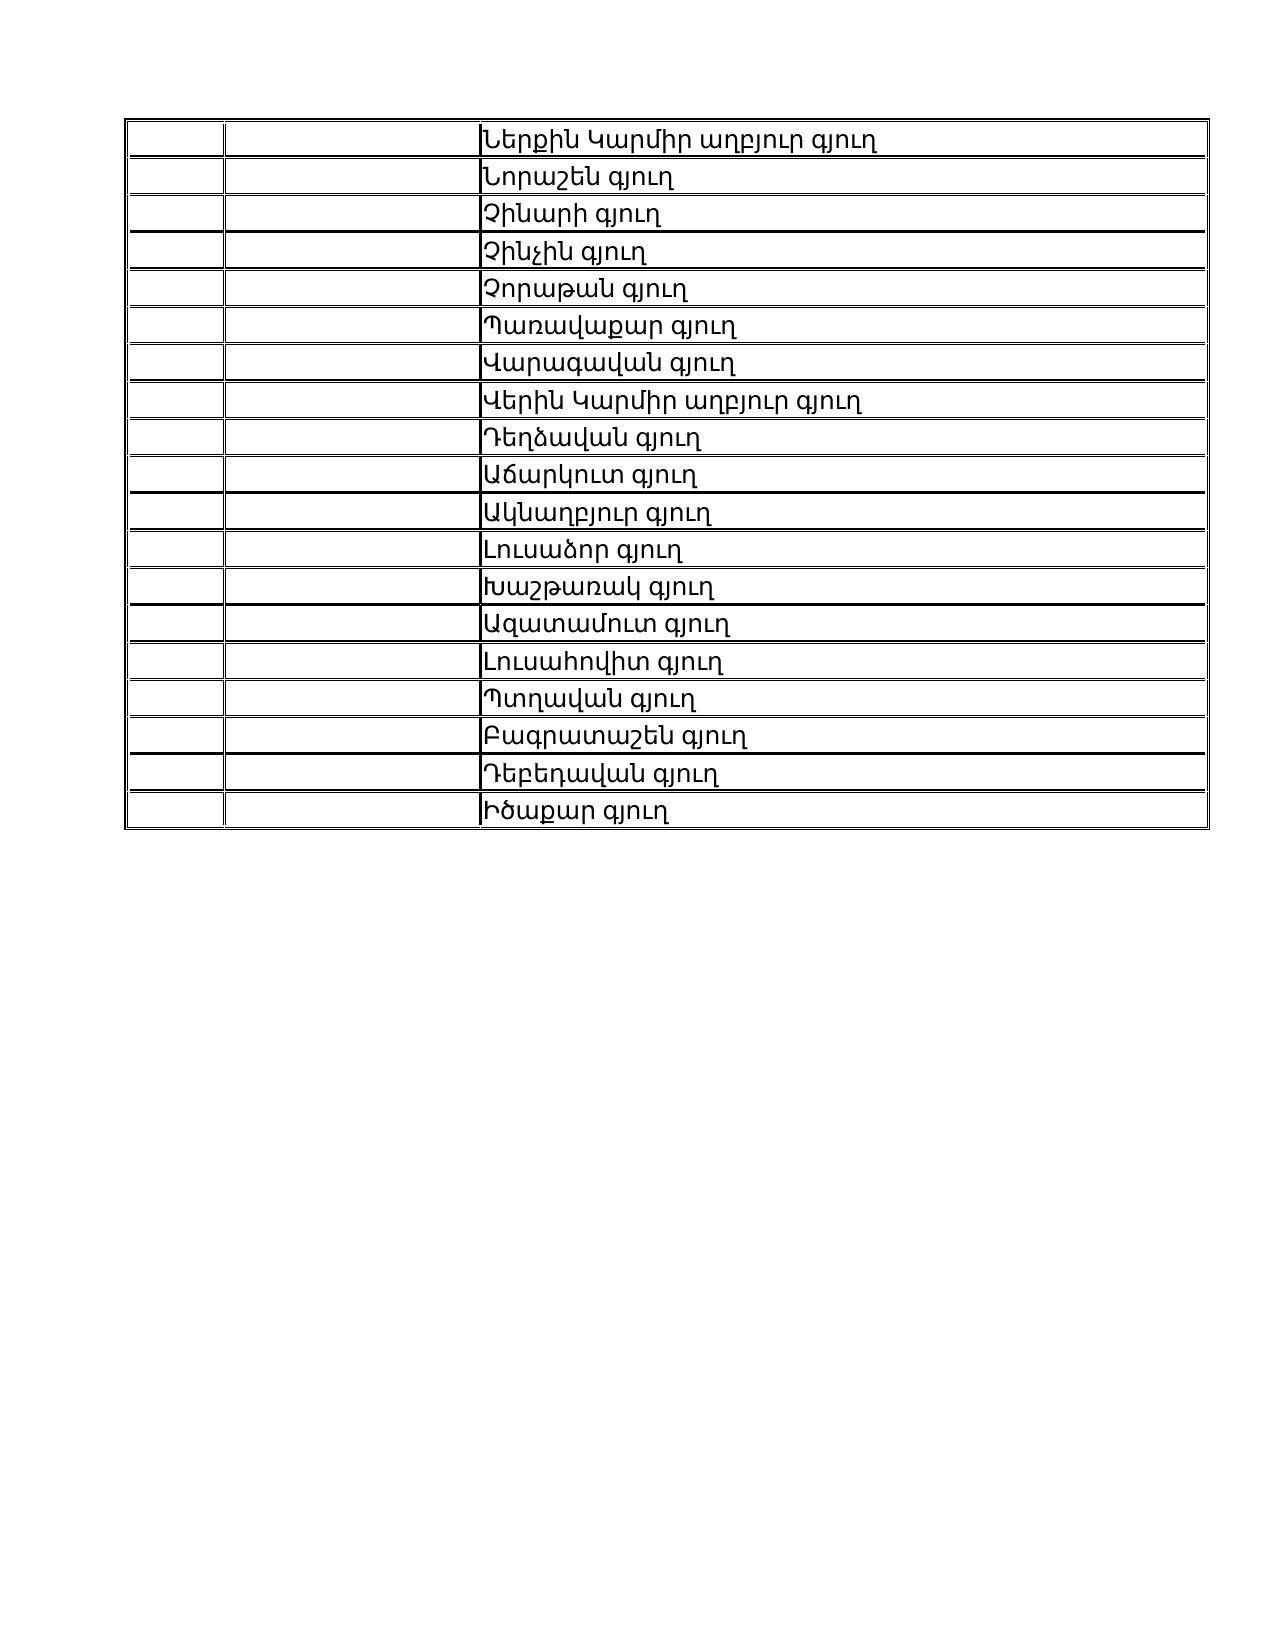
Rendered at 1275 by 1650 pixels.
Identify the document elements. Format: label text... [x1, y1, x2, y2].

table_cell Լուսահովիտ գյուղ [482, 640, 1207, 677]
table_cell Խաշթառակ գյուղ [480, 566, 1208, 603]
table_cell [225, 793, 480, 827]
table_cell [226, 159, 479, 193]
table_cell [128, 122, 224, 155]
table_cell [126, 342, 224, 379]
table_cell [225, 122, 480, 155]
table_cell [126, 193, 224, 230]
table_cell [128, 416, 223, 454]
table_cell [128, 640, 223, 677]
table_cell [226, 345, 479, 379]
table_cell [226, 494, 479, 528]
table_cell Չինարի գյուղ [480, 193, 1208, 230]
table_cell Բագրատաշեն գյուղ [480, 715, 1208, 752]
table_cell [226, 308, 479, 342]
table_cell [226, 457, 479, 491]
table_cell [226, 532, 479, 566]
table_cell [128, 678, 223, 715]
table_cell [128, 230, 223, 267]
table_cell [226, 271, 479, 304]
table_cell [126, 603, 223, 640]
table_cell [126, 566, 224, 603]
table_cell Վարագավան գյուղ [480, 342, 1208, 379]
table_cell Վերին Կարմիր աղբյուր գյուղ [482, 379, 1207, 416]
table_cell Իծաքար գյուղ [480, 789, 1207, 827]
table_cell [128, 267, 223, 304]
table_cell Դեղձավան գյուղ [482, 416, 1207, 454]
table_cell Պտղավան գյուղ [482, 678, 1207, 715]
table_cell [126, 454, 224, 491]
table_cell [128, 752, 223, 789]
table_cell [226, 755, 479, 789]
table_cell Չորաթան գյուղ [482, 267, 1207, 304]
table_cell [226, 383, 479, 416]
table_cell Ազատամուտ գյուղ [482, 603, 1208, 640]
table_cell [128, 305, 223, 342]
table_cell Ներքին Կարմիր աղբյուր գյուղ [480, 122, 1207, 155]
table_cell [226, 233, 479, 267]
table_cell [128, 155, 223, 193]
table_cell [226, 420, 479, 454]
table_cell Ակնաղբյուր գյուղ [482, 491, 1207, 528]
table_cell Պառավաքար գյուղ [482, 305, 1207, 342]
table_cell Դեբեդավան գյուղ [482, 752, 1207, 789]
table_cell [226, 606, 479, 640]
table_cell Նորաշեն գյուղ [482, 155, 1207, 193]
table_cell [128, 491, 223, 528]
table_cell [226, 196, 479, 230]
table_cell Լուսաձոր գյուղ [482, 528, 1207, 566]
table_cell [226, 681, 479, 715]
table_cell [126, 715, 224, 752]
table_cell [226, 569, 479, 603]
table_cell [128, 379, 223, 416]
table_cell [226, 644, 479, 677]
table_cell [128, 528, 223, 566]
table_cell Աճարկուտ գյուղ [480, 454, 1208, 491]
table_cell [128, 789, 224, 827]
table_cell Չինչին գյուղ [482, 230, 1207, 267]
table_cell [226, 718, 479, 752]
